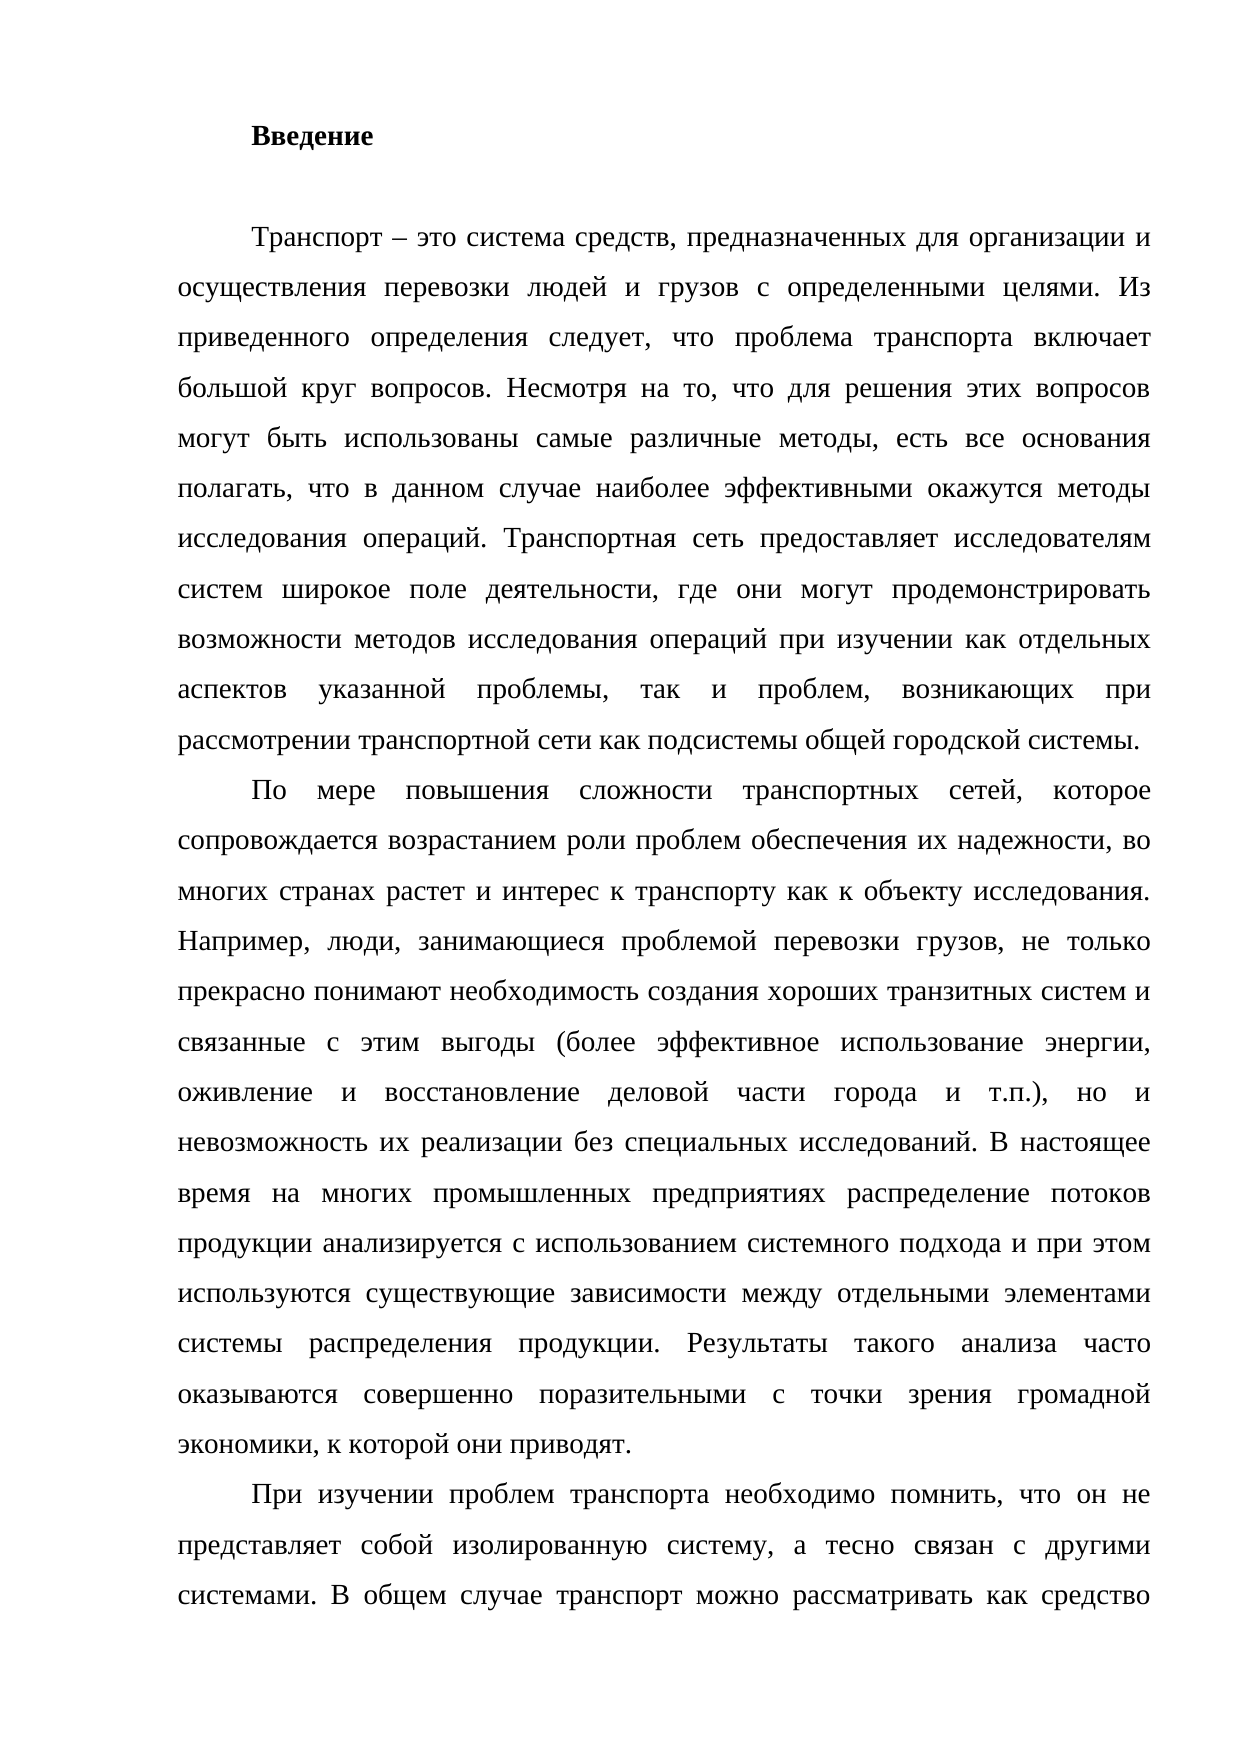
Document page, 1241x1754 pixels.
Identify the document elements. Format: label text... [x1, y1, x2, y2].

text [177, 1477, 1152, 1611]
text Транспорт – это система средств, предназначенных для организации и осуществления перевозки людей и грузов с определенными целями. Из приведенного определения следует, что проблема транспорта включает большой круг вопросов. Несмотря на то, что для решения этих вопросов могут быть использованы самые различные методы, есть все основания полагать, что в данном случае наиболее эффективными окажутся методы исследования операций. Транспортная сеть предоставляет исследователям систем широкое поле деятельности, где они могут продемонстрировать возможности методов исследования операций при изучении как отдельных аспектов указанной проблемы, так и проблем, возникающих при рассмотрении транспортной сети как подсистемы общей городской системы. [177, 219, 1152, 755]
text По мере повышения сложности транспортных сетей, которое сопровождается возрастанием роли проблем обеспечения их надежности, во многих странах растет и интерес к транспорту как к объекту исследования. Например, люди, занимающиеся проблемой перевозки грузов, не только прекрасно понимают необходимость создания хороших транзитных систем и связанные с этим выгоды (более эффективное использование энергии, оживление и восстановление деловой части города и т.п.), но и невозможность их реализации без специальных исследований. В настоящее время на многих промышленных предприятиях распределение потоков продукции анализируется с использованием системного подхода и при этом используются существующие зависимости между отдельными элементами системы распределения продукции. Результаты такого анализа часто оказываются совершенно поразительными с точки зрения громадной экономики, к которой они приводят. [177, 772, 1152, 1460]
text Введение [177, 118, 1152, 152]
